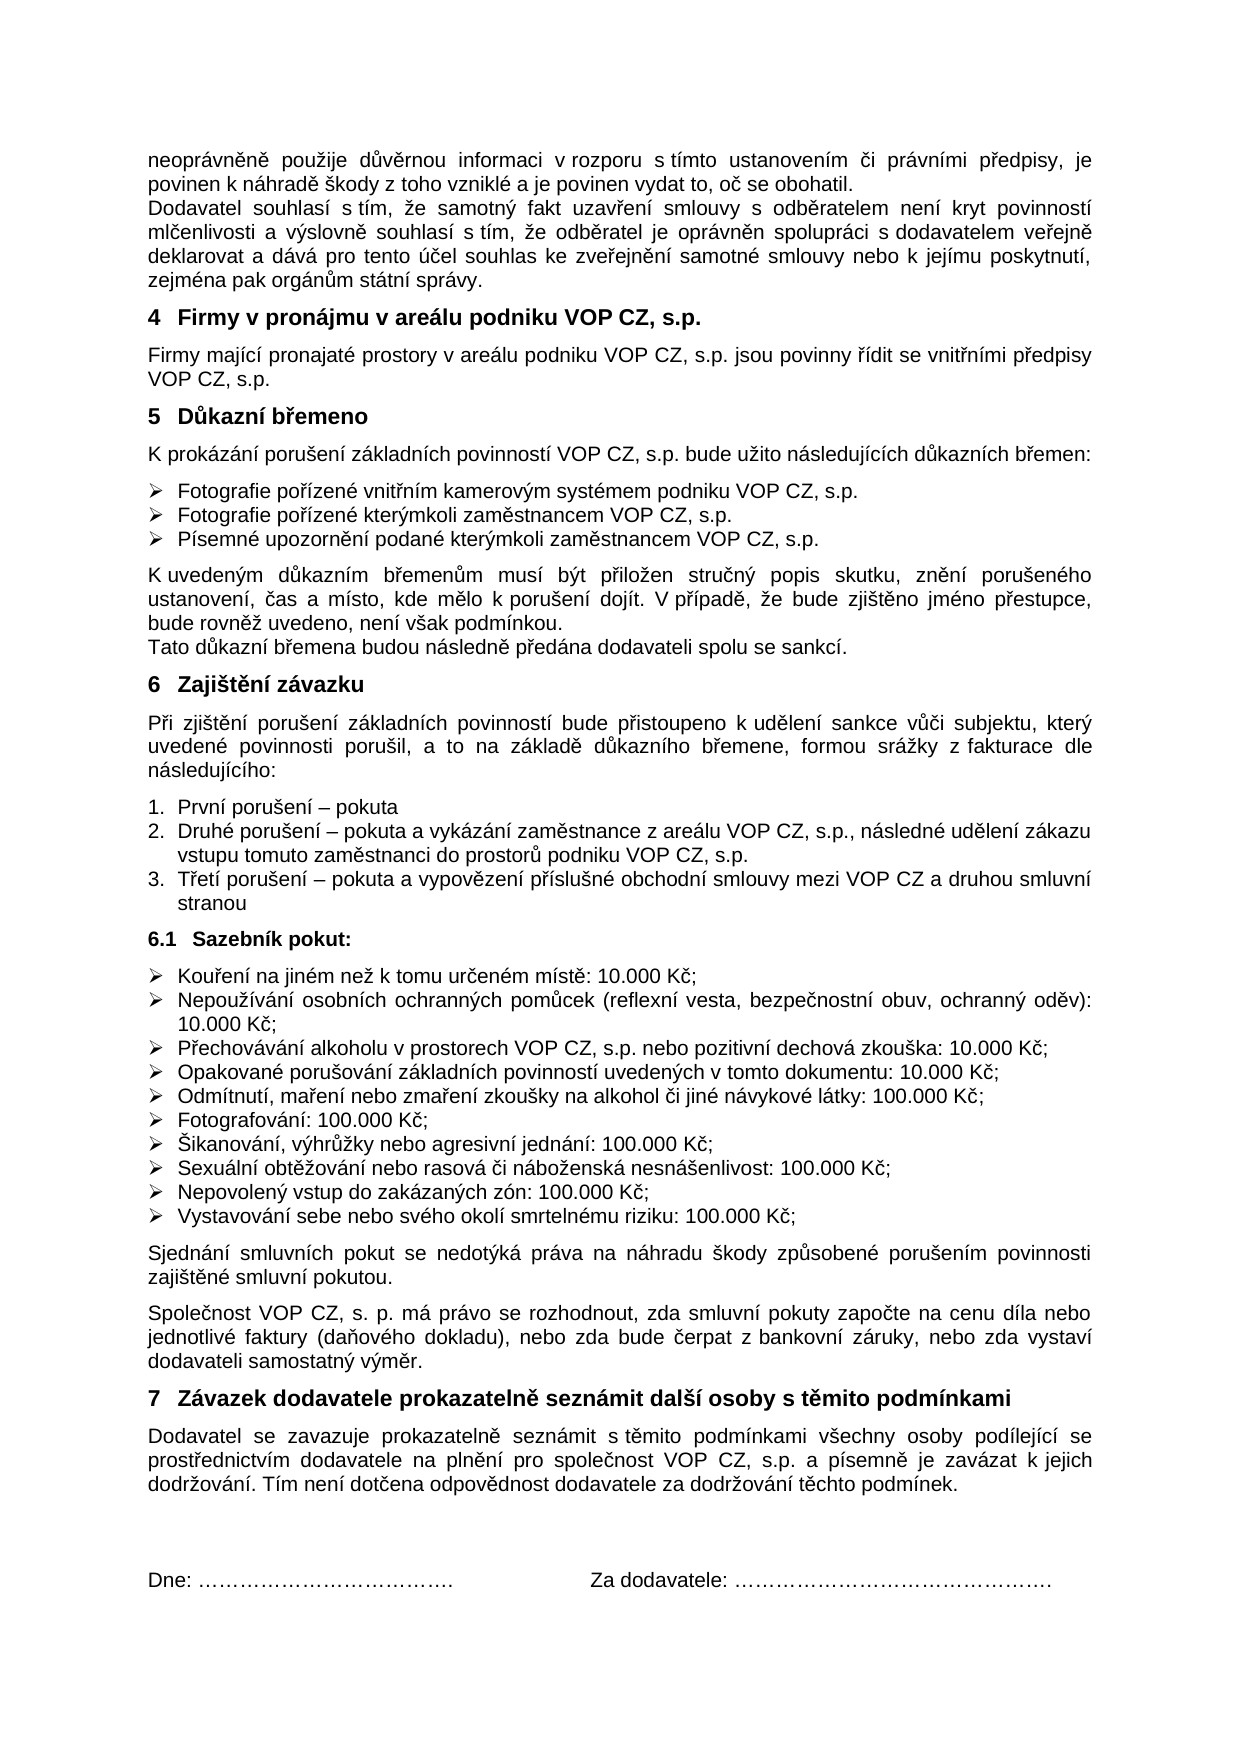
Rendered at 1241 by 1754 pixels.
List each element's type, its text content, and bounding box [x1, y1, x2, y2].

text Šikanování, výhrůžky nebo agresivní jednání: 100.000 Kč; [148, 1132, 1093, 1156]
text Písemné upozornění podané kterýmkoli zaměstnancem VOP CZ, s.p. [148, 527, 1093, 551]
text Opakované porušování základních povinností uvedených v tomto dokumentu: 10.000 Kč; [148, 1059, 1093, 1084]
text Nepovolený vstup do zakázaných zón: 100.000 Kč; [148, 1180, 1093, 1204]
text Sjednání smluvních pokut se nedotýká práva na náhradu škody způsobené porušením povinnosti zajištěné smluvní pokutou. [148, 1241, 1093, 1288]
subtitle Zajištění závazku [148, 671, 1093, 698]
text Společnost VOP CZ, s. p. má právo se rozhodnout, zda smluvní pokuty započte na cenu díla nebo jednotlivé faktury (daňového dokladu), nebo zda bude čerpat z bankovní záruky, nebo zda vystaví dodavateli samostatný výměr. [148, 1301, 1093, 1373]
text Při zjištění porušení základních povinností bude přistoupeno k udělení sankce vůči subjektu, který uvedené povinnosti porušil, a to na základě důkazního břemene, formou srážky z fakturace dle následujícího: [148, 710, 1093, 782]
text Firmy mající pronajaté prostory v areálu podniku VOP CZ, s.p. jsou povinny řídit se vnitřními předpisy VOP CZ, s.p. [148, 343, 1093, 391]
subtitle Závazek dodavatele prokazatelně seznámit další osoby s těmito podmínkami [148, 1385, 1093, 1412]
list První porušení – pokuta [148, 795, 1093, 819]
list Třetí porušení – pokuta a vypovězení příslušné obchodní smlouvy mezi VOP CZ a druhou smluvní stranou [148, 867, 1093, 914]
text Fotografie pořízené kterýmkoli zaměstnancem VOP CZ, s.p. [148, 502, 1093, 527]
text K prokázání porušení základních povinností VOP CZ, s.p. bude užito následujících důkazních břemen: [148, 442, 1093, 466]
text K uvedeným důkazním břemenům musí být přiložen stručný popis skutku, znění porušeného ustanovení, čas a místo, kde mělo k porušení dojít. V případě, že bude zjištěno jméno přestupce, bude rovněž uvedeno, není však podmínkou. [148, 563, 1093, 635]
text Tato důkazní břemena budou následně předána dodavateli spolu se sankcí. [148, 635, 1093, 659]
text Dne: ………………………………. Za dodavatele: ………………………………………. [148, 1568, 1093, 1592]
text Sexuální obtěžování nebo rasová či náboženská nesnášenlivost: 100.000 Kč; [148, 1156, 1093, 1180]
text Dodavatel se zavazuje prokazatelně seznámit s těmito podmínkami všechny osoby podílející se prostřednictvím dodavatele na plnění pro společnost VOP CZ, s.p. a písemně je zavázat k jejich dodržování. Tím není dotčena odpovědnost dodavatele za dodržování těchto podmínek. [148, 1424, 1093, 1496]
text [148, 148, 1093, 196]
subtitle Sazebník pokut: [148, 927, 1093, 951]
text Kouření na jiném než k tomu určeném místě: 10.000 Kč; [148, 963, 1093, 987]
text Fotografování: 100.000 Kč; [148, 1108, 1093, 1132]
text Přechovávání alkoholu v prostorech VOP CZ, s.p. nebo pozitivní dechová zkouška: 10.000 Kč; [148, 1036, 1093, 1059]
text Odmítnutí, maření nebo zmaření zkoušky na alkohol či jiné návykové látky: 100.000 Kč; [148, 1084, 1093, 1108]
subtitle Firmy v pronájmu v areálu podniku VOP CZ, s.p. [148, 304, 1093, 330]
text Vystavování sebe nebo svého okolí smrtelnému riziku: 100.000 Kč; [148, 1204, 1093, 1228]
text Dodavatel souhlasí s tím, že samotný fakt uzavření smlouvy s odběratelem není kryt povinností mlčenlivosti a výslovně souhlasí s tím, že odběratel je oprávněn spolupráci s dodavatelem veřejně deklarovat a dává pro tento účel souhlas ke zveřejnění samotné smlouvy nebo k jejímu poskytnutí, zejména pak orgánům státní správy. [148, 196, 1093, 291]
text Nepoužívání osobních ochranných pomůcek (reflexní vesta, bezpečnostní obuv, ochranný oděv): 10.000 Kč; [148, 987, 1093, 1036]
text Fotografie pořízené vnitřním kamerovým systémem podniku VOP CZ, s.p. [148, 478, 1093, 502]
subtitle Důkazní břemeno [148, 403, 1093, 429]
list Druhé porušení – pokuta a vykázání zaměstnance z areálu VOP CZ, s.p., následné udělení zákazu vstupu tomuto zaměstnanci do prostorů podniku VOP CZ, s.p. [148, 819, 1093, 867]
